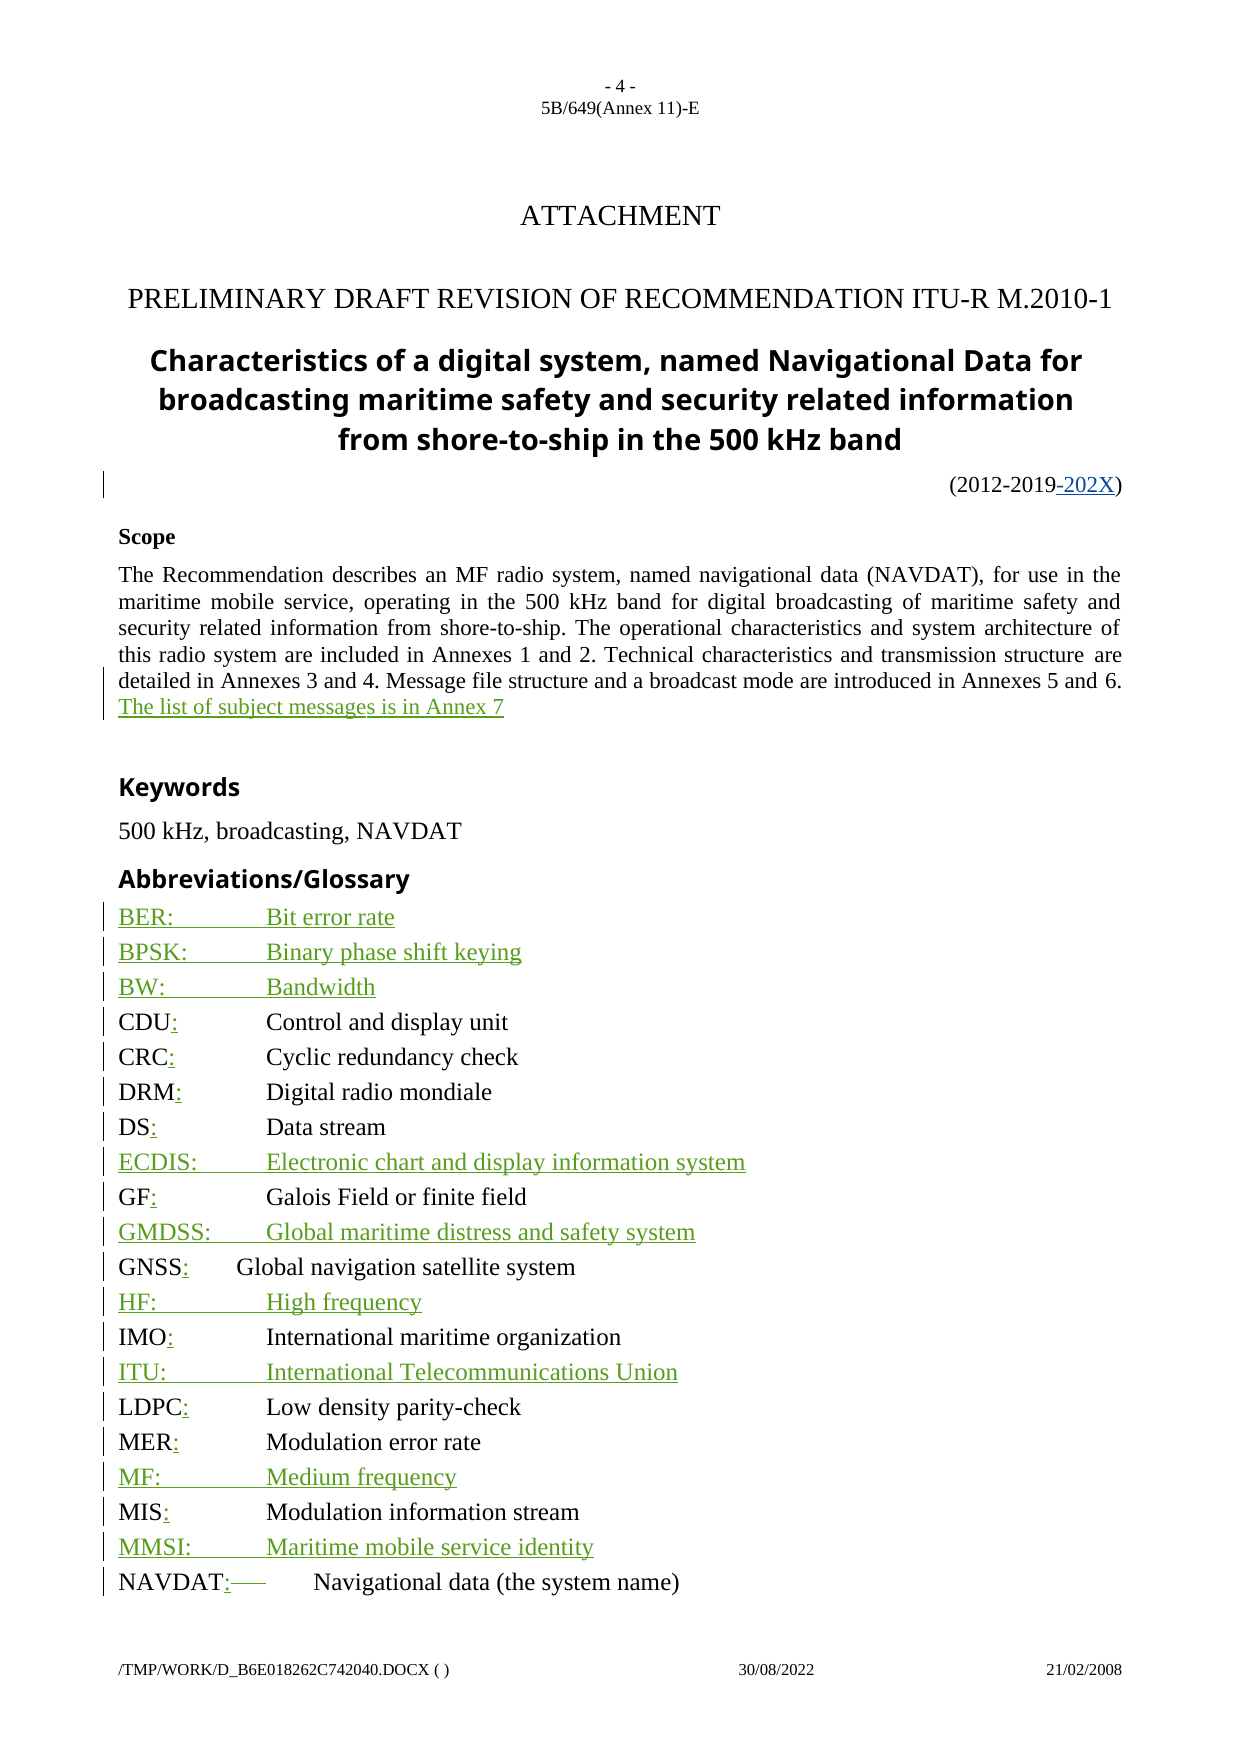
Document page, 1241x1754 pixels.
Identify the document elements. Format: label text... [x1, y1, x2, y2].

text IMO International maritime organization [118, 1322, 1122, 1351]
text DRM Digital radio mondiale [118, 1077, 1122, 1106]
text MIS Modulation information stream [118, 1497, 1122, 1526]
subtitle Keywords [118, 770, 1122, 804]
text DS Data stream [118, 1112, 1122, 1141]
text NAVDAT Navigational data (the system name) [118, 1567, 1122, 1596]
text MER Modulation error rate [118, 1427, 1122, 1456]
text Attachment [118, 198, 1122, 231]
text (2012-2019) [118, 471, 1122, 498]
title Characteristics of a digital system, named Navigational Data for broadcasting maritime safety and security related information from shore-to-ship in the 500 kHz band [118, 340, 1122, 459]
text LDPC Low density parity-check [118, 1392, 1122, 1421]
text 500 kHz, broadcasting, NAVDAT [118, 816, 1122, 845]
text The Recommendation describes an MF radio system, named navigational data (NAVDAT), for use in the maritime mobile service, operating in the 500 kHz band for digital broadcasting of maritime safety and security related information from shore-to-ship. The operational characteristics and system architecture of this radio system are included in Annexes 1 and 2. Technical characteristics and transmission structure are detailed in Annexes 3 and 4. Message file structure and a broadcast mode are introduced in Annexes 5 and 6. [118, 562, 1122, 720]
subtitle Abbreviations/Glossary [118, 862, 1122, 896]
text GF Galois Field or finite field [118, 1182, 1122, 1211]
text CRC Cyclic redundancy check [118, 1042, 1122, 1071]
text CDU Control and display unit [118, 1007, 1122, 1036]
text PRELIMINARY DRAFT REVISION OF RECOMMENDATION ITU-R M.2010-1 [118, 281, 1122, 315]
subtitle Scope [118, 523, 1122, 549]
text GNSS Global navigation satellite system [118, 1252, 1122, 1281]
